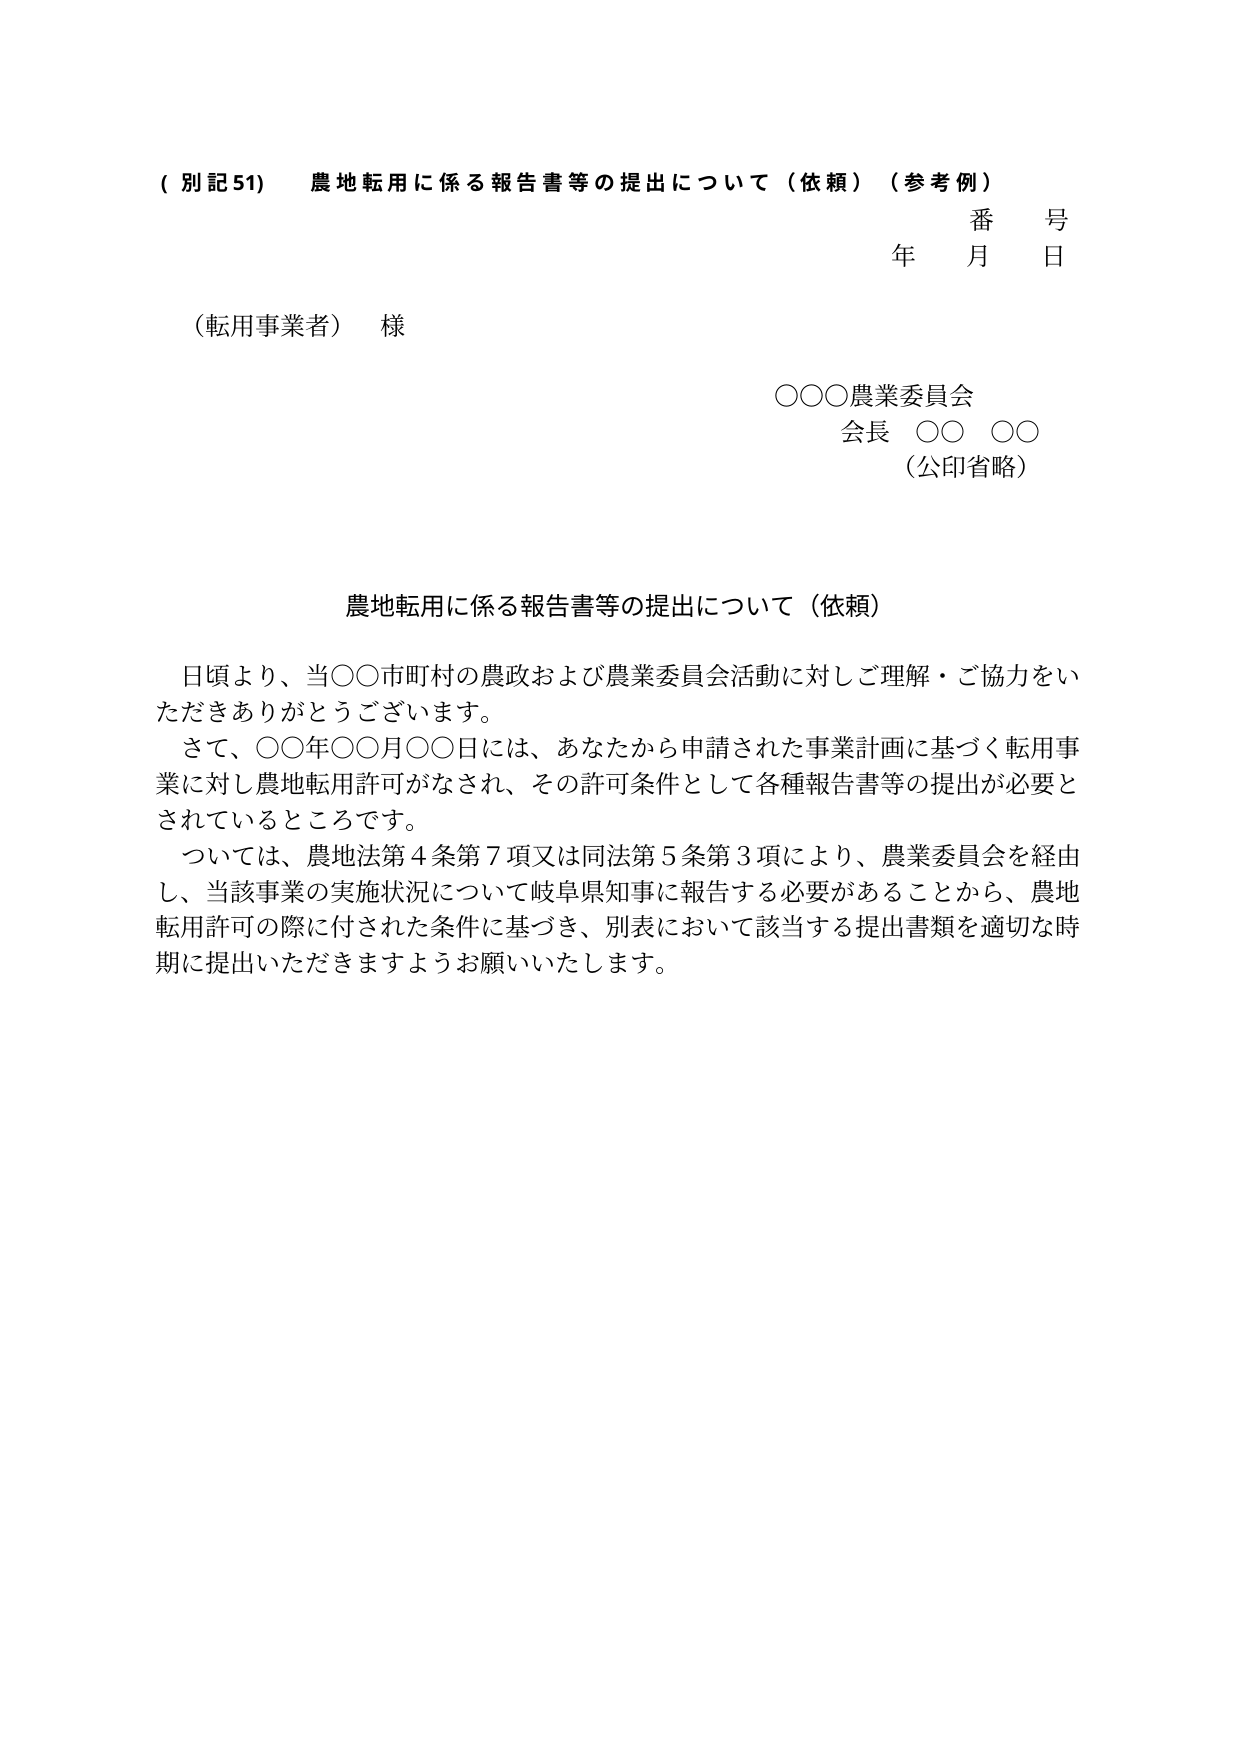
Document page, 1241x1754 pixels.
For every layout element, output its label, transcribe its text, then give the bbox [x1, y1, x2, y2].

text 番 号 [155, 200, 1085, 236]
text （転用事業者） 様 [155, 306, 1085, 342]
text さて、○○年○○月○○日には、あなたから申請された事業計画に基づく転用事業に対し農地転用許可がなされ、その許可条件として各種報告書等の提出が必要とされているところです。 [155, 728, 1085, 836]
text 日頃より、当○○市町村の農政および農業委員会活動に対しご理解・ご協力をいただきありがとうございます。 [155, 657, 1085, 728]
text (別記51) 農地転用に係る報告書等の提出について（依頼）（参考例） [155, 165, 1085, 198]
text 会長 ○○ ○○ [155, 412, 1085, 448]
text （公印省略） [155, 448, 1085, 484]
text 年 月 日 [155, 236, 1085, 272]
text ついては、農地法第４条第７項又は同法第５条第３項により、農業委員会を経由し、当該事業の実施状況について岐阜県知事に報告する必要があることから、農地転用許可の際に付された条件に基づき、別表において該当する提出書類を適切な時期に提出いただきますようお願いいたします。 [155, 836, 1085, 980]
text 農地転用に係る報告書等の提出について（依頼） [155, 586, 1085, 622]
text 〇〇〇農業委員会 [155, 376, 1085, 412]
